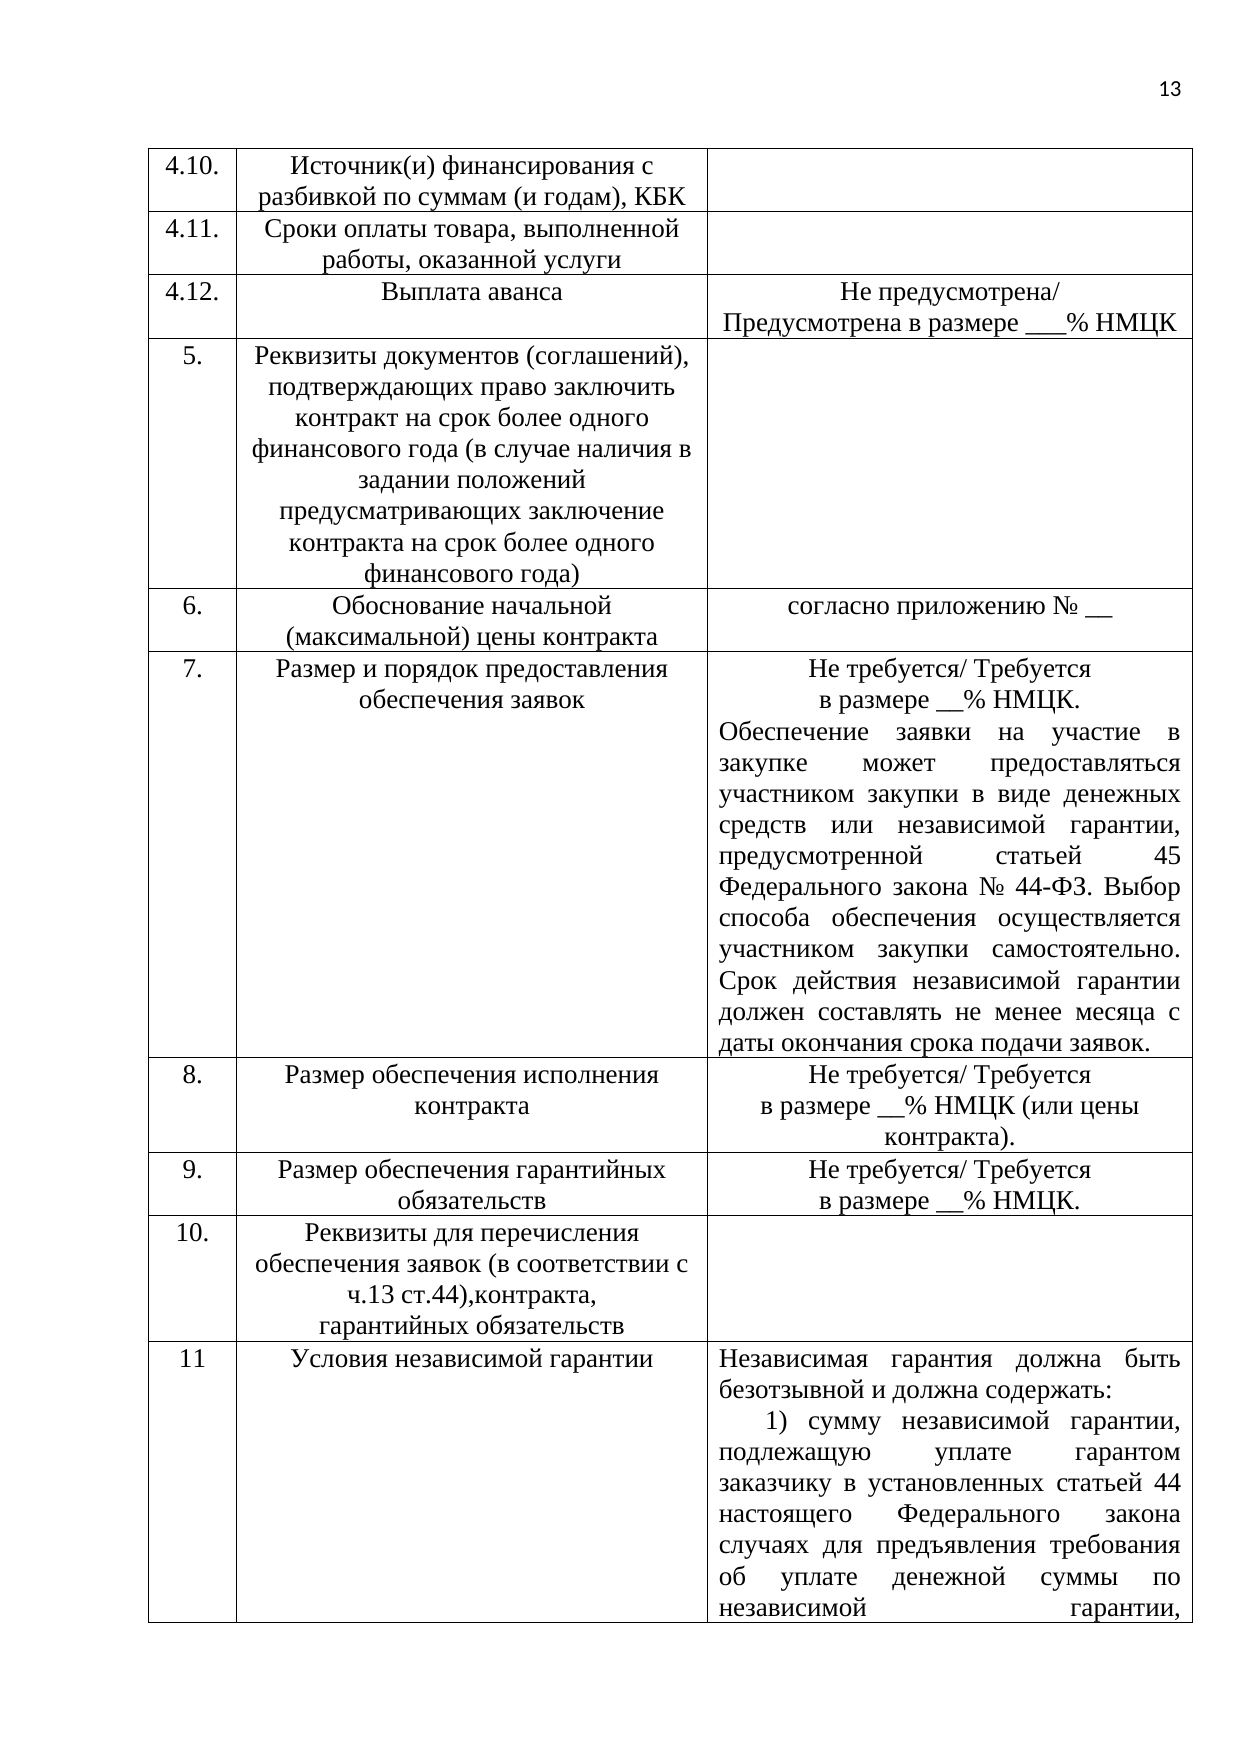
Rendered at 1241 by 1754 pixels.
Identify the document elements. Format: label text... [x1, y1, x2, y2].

table_cell 10. [149, 1216, 236, 1341]
table_cell Не предусмотрена/ Предусмотрена в размере ___% НМЦК [708, 275, 1192, 338]
table_cell 6. [149, 589, 236, 651]
table_cell 5. [149, 339, 236, 588]
table_cell Размер обеспечения исполнения контракта [237, 1058, 707, 1152]
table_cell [708, 1342, 1192, 1622]
table_cell Сроки оплаты товара, выполненной работы, оказанной услуги [237, 212, 707, 274]
table_cell [708, 1216, 1192, 1341]
table_cell 4.12. [149, 275, 236, 338]
table_cell [708, 149, 1192, 211]
table_cell Реквизиты для перечисления обеспечения заявок (в соответствии с ч.13 ст.44),контракта, гарантийных обязательств [237, 1216, 707, 1341]
table_cell Размер обеспечения гарантийных обязательств [237, 1153, 707, 1215]
table_cell Не требуется/ Требуется в размере __% НМЦК. Обеспечение заявки на участие в закупке может предоставляться участником закупки в виде денежных средств или независимой гарантии, предусмотренной статьей 45 Федерального закона № 44-ФЗ. Выбор способа обеспечения осуществляется участником закупки самостоятельно. Срок действия независимой гарантии должен составлять не менее месяца с даты окончания срока подачи заявок. [708, 652, 1192, 1057]
table_cell [708, 339, 1192, 588]
table_cell Выплата аванса [237, 275, 707, 338]
table_cell 8. [149, 1058, 236, 1152]
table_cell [237, 1342, 707, 1622]
table_cell Не требуется/ Требуется в размере __% НМЦК (или цены контракта). [708, 1058, 1192, 1152]
table_cell Обоснование начальной (максимальной) цены контракта [237, 589, 707, 651]
table_cell 7. [149, 652, 236, 1057]
table_cell Размер и порядок предоставления обеспечения заявок [237, 652, 707, 1057]
table_cell 9. [149, 1153, 236, 1215]
table_cell Источник(и) финансирования с разбивкой по суммам (и годам), КБК [237, 149, 707, 211]
table_cell [708, 212, 1192, 274]
table_cell 4.10. [149, 149, 236, 211]
table_cell Не требуется/ Требуется в размере __% НМЦК. [708, 1153, 1192, 1215]
table_cell согласно приложению № __ [708, 589, 1192, 651]
table_cell Реквизиты документов (соглашений), подтверждающих право заключить контракт на срок более одного финансового года (в случае наличия в задании положений предусматривающих заключение контракта на срок более одного финансового года) [237, 339, 707, 588]
table_cell 11 [149, 1342, 236, 1622]
table_cell 4.11. [149, 212, 236, 274]
